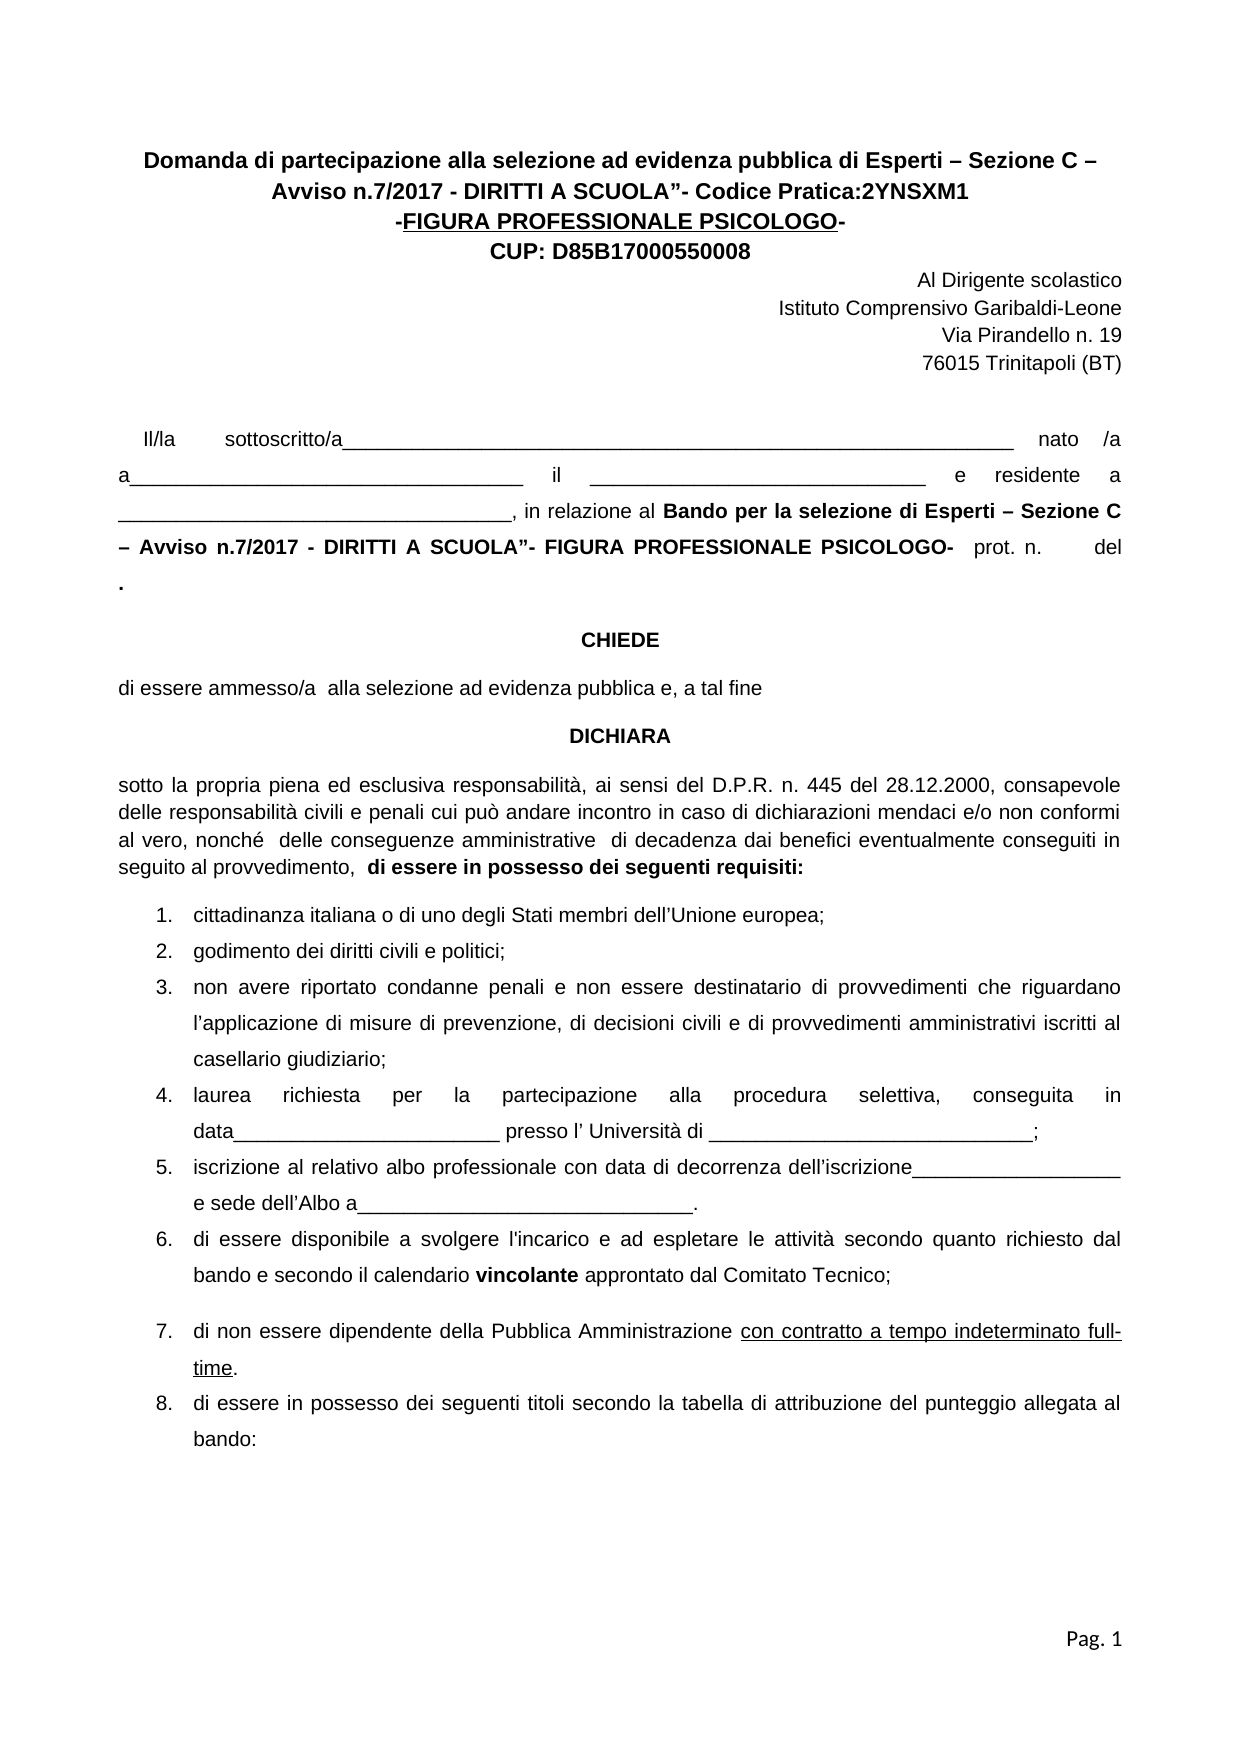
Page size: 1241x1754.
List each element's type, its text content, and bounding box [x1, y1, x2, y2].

text -FIGURA PROFESSIONALE PSICOLOGO- [118, 208, 1122, 234]
list iscrizione al relativo albo professionale con data di decorrenza dell’iscrizione__________________ e sede dell’Albo a_____________________________. [156, 1155, 1122, 1215]
text Domanda di partecipazione alla selezione ad evidenza pubblica di Esperti – Sezione C – Avviso n.7/2017 - DIRITTI A SCUOLA”- Codice Pratica:2YNSXM1 [118, 147, 1122, 204]
list laurea richiesta per la partecipazione alla procedura selettiva, conseguita in data_______________________ presso l’ Università di ____________________________; [156, 1083, 1122, 1143]
list cittadinanza italiana o di uno degli Stati membri dell’Unione europea; [156, 903, 1122, 927]
text Il/la sottoscritto/a__________________________________________________________ nato /a a__________________________________ il _____________________________ e residente a __________________________________, in relazione al Bando per la selezione di Esperti – Sezione C – Avviso n.7/2017 - DIRITTI A SCUOLA”- FIGURA PROFESSIONALE PSICOLOGO- prot. n. del . [118, 427, 1122, 594]
list godimento dei diritti civili e politici; [156, 939, 1122, 963]
list di essere disponibile a svolgere l'incarico e ad espletare le attività secondo quanto richiesto dal bando e secondo il calendario vincolante approntato dal Comitato Tecnico; [156, 1227, 1122, 1287]
text Istituto Comprensivo Garibaldi-Leone [118, 296, 1122, 320]
list di essere in possesso dei seguenti titoli secondo la tabella di attribuzione del punteggio allegata al bando: [156, 1391, 1122, 1451]
text Via Pirandello n. 19 [118, 323, 1122, 347]
text Al Dirigente scolastico [118, 268, 1122, 292]
list di non essere dipendente della Pubblica Amministrazione con contratto a tempo indeterminato full-time. [156, 1319, 1122, 1379]
text CHIEDE [118, 627, 1122, 651]
list non avere riportato condanne penali e non essere destinatario di provvedimenti che riguardano l’applicazione di misure di prevenzione, di decisioni civili e di provvedimenti amministrativi iscritti al casellario giudiziario; [156, 975, 1122, 1071]
text DICHIARA [118, 724, 1122, 748]
text CUP: D85B17000550008 [118, 238, 1122, 264]
text di essere ammesso/a alla selezione ad evidenza pubblica e, a tal fine [118, 676, 1122, 700]
text sotto la propria piena ed esclusiva responsabilità, ai sensi del D.P.R. n. 445 del 28.12.2000, consapevole delle responsabilità civili e penali cui può andare incontro in caso di dichiarazioni mendaci e/o non conformi al vero, nonché delle conseguenze amministrative di decadenza dai benefici eventualmente conseguiti in seguito al provvedimento, di essere in possesso dei seguenti requisiti: [118, 772, 1122, 879]
text 76015 Trinitapoli (BT) [118, 351, 1122, 375]
